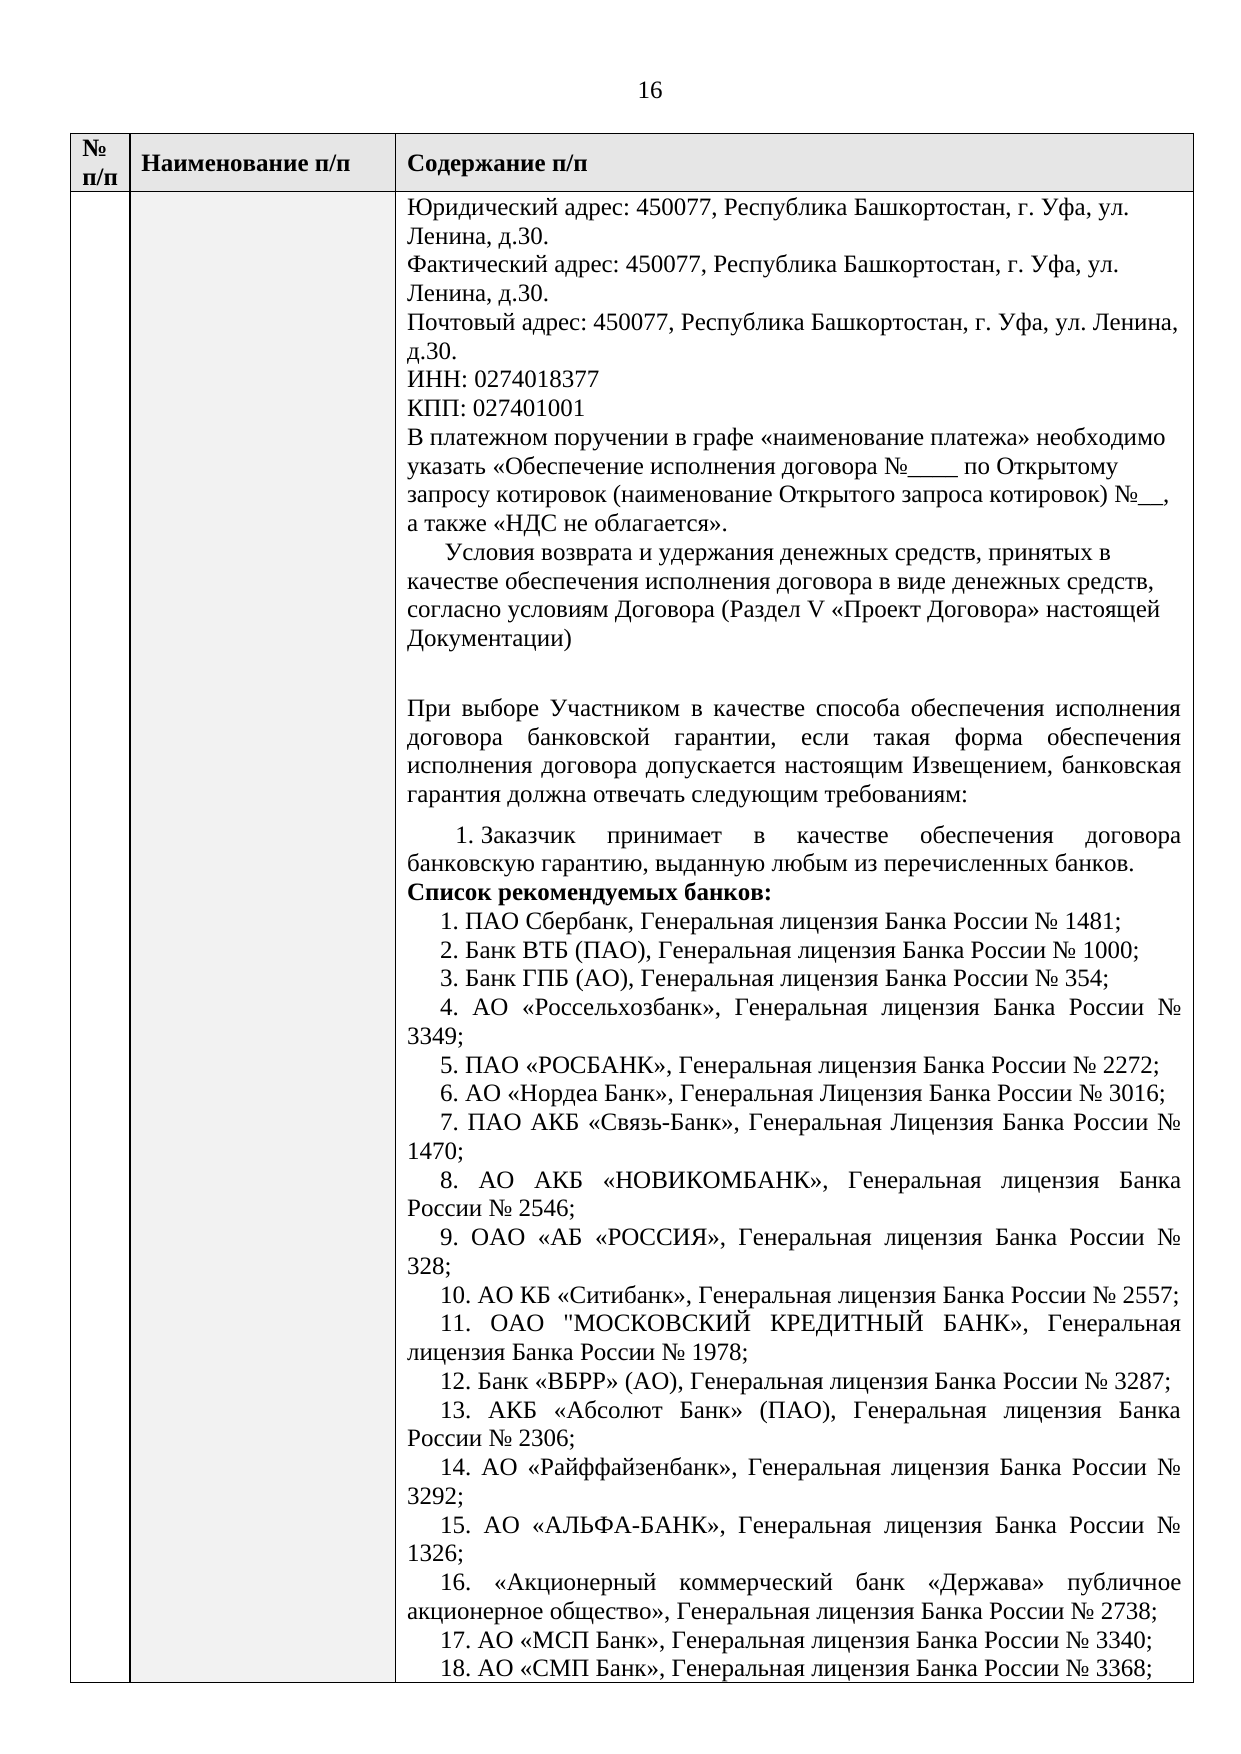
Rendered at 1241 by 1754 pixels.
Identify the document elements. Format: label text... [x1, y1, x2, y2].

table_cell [396, 192, 1193, 1682]
table_header № п/п [71, 134, 129, 191]
table_header Содержание п/п [396, 134, 1193, 191]
table_cell [71, 192, 129, 1682]
table_header Наименование п/п [131, 134, 395, 191]
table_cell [131, 192, 395, 1682]
